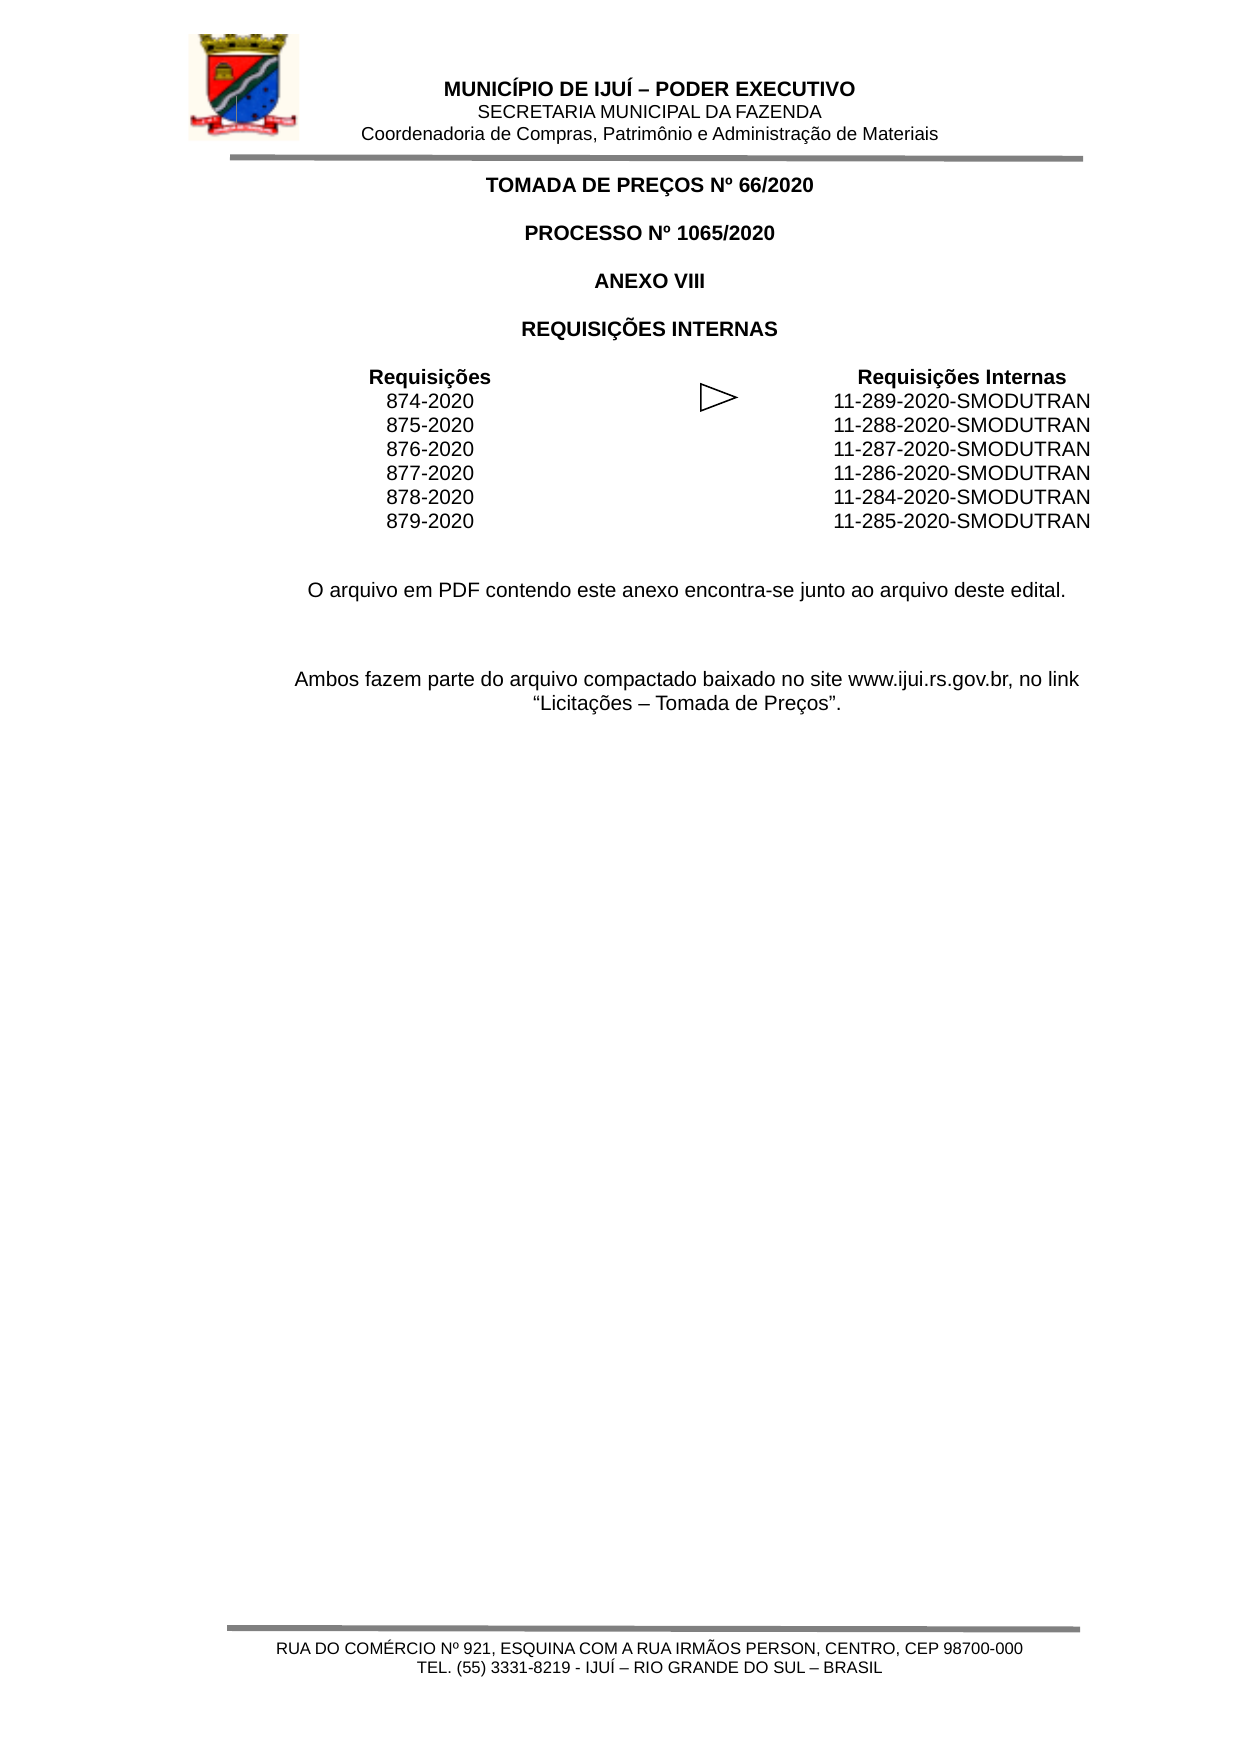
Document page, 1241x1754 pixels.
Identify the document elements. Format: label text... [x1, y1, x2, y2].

text PROCESSO Nº 1065/2020 [177, 221, 1122, 245]
picture [187, 34, 300, 143]
table_header [631, 365, 749, 389]
text ANEXO VIII [177, 269, 1122, 293]
list O arquivo em PDF contendo este anexo encontra-se junto ao arquivo deste edital. [252, 577, 1122, 601]
table_cell [631, 389, 749, 533]
text REQUISIÇÕES INTERNAS [177, 317, 1122, 341]
table_header Requisições Internas [749, 365, 1175, 389]
list Ambos fazem parte do arquivo compactado baixado no site www.ijui.rs.gov.br, no link “Licitações – Tomada de Preços”. [252, 667, 1122, 715]
table_header Requisições [229, 365, 631, 389]
text TOMADA DE PREÇOS Nº 66/2020 [177, 173, 1122, 197]
table_cell 874-2020 875-2020 876-2020 877-2020 878-2020 879-2020 [229, 389, 631, 533]
table_cell 11-289-2020-SMODUTRAN 11-288-2020-SMODUTRAN 11-287-2020-SMODUTRAN 11-286-2020-SMODUTRAN 11-284-2020-SMODUTRAN 11-285-2020-SMODUTRAN [749, 389, 1175, 533]
